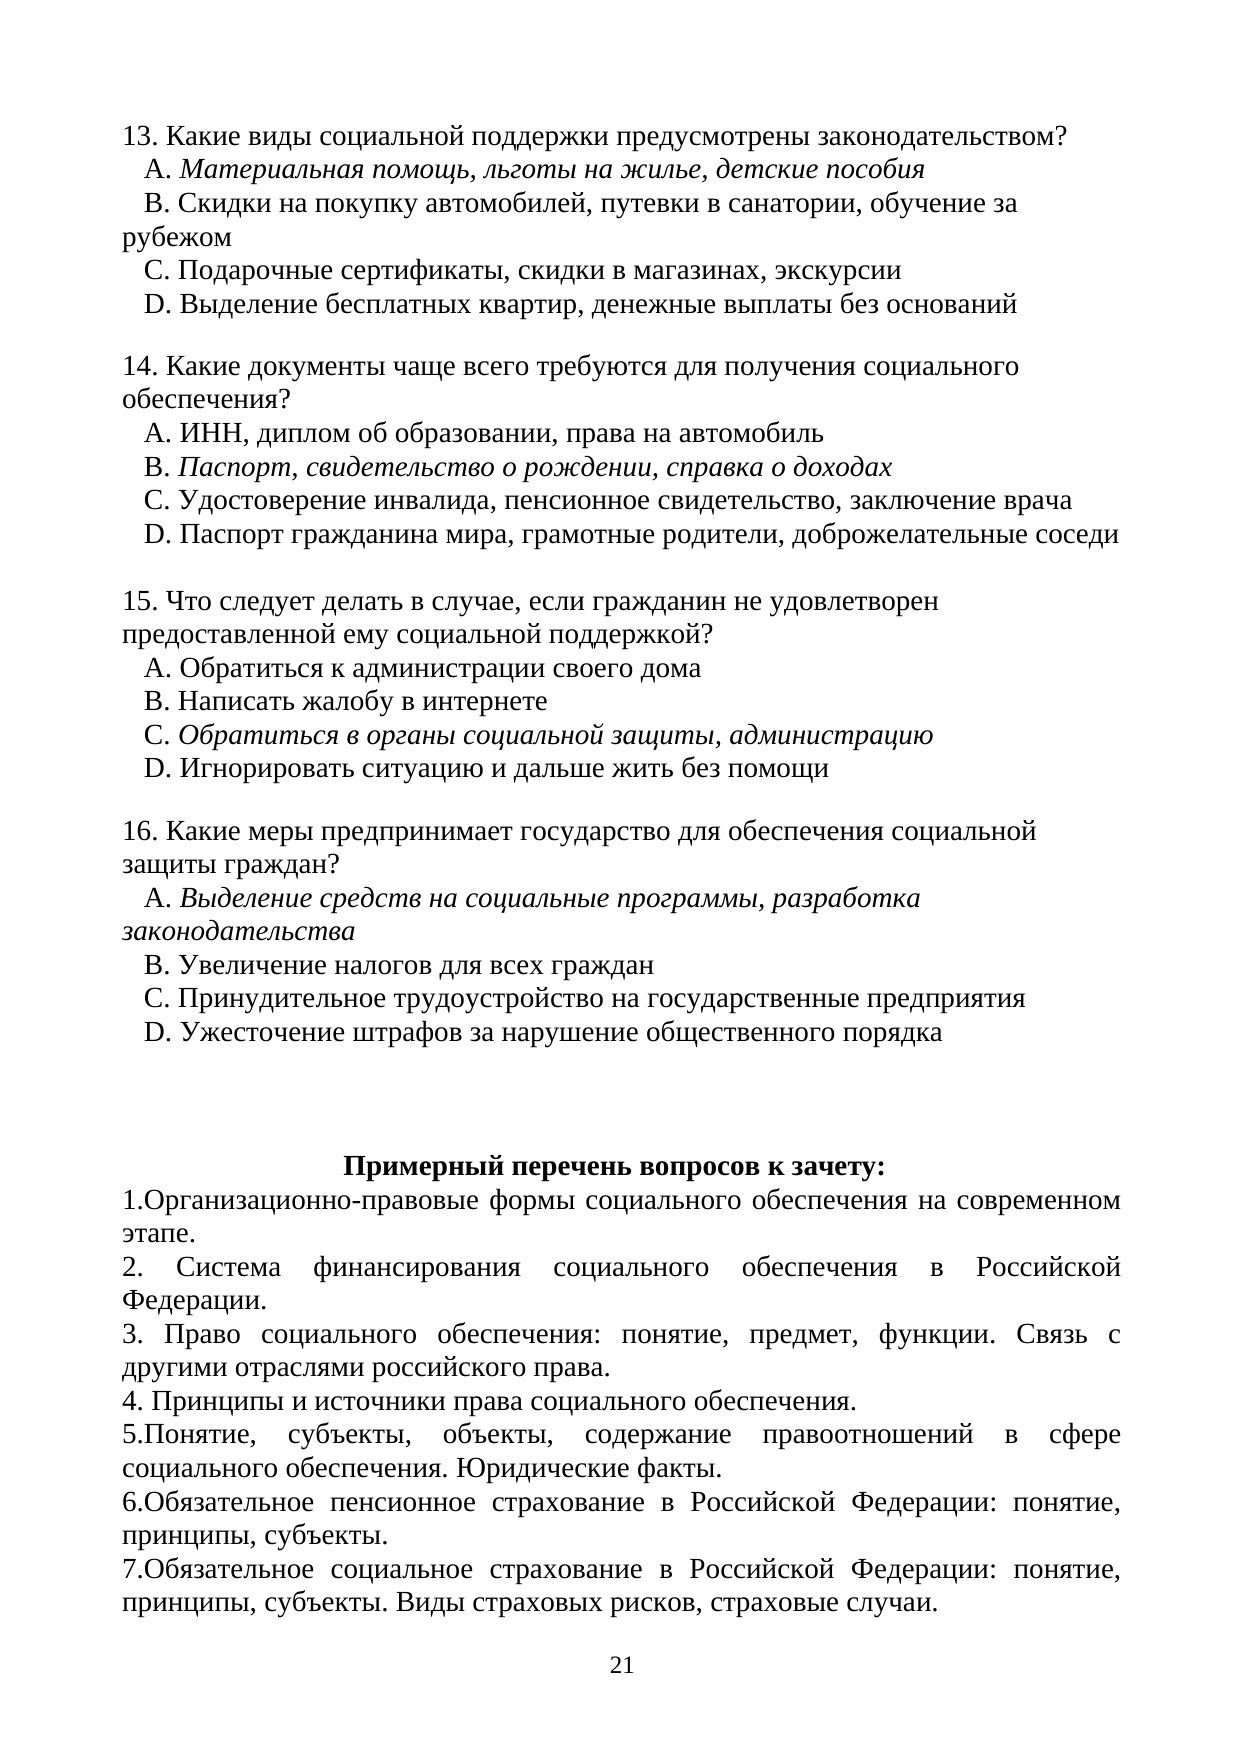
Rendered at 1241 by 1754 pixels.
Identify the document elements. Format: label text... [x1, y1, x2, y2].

text B. Написать жалобу в интернете [122, 683, 1122, 717]
text 15. Что следует делать в случае, если гражданин не удовлетворен предоставленной ему социальной поддержкой? [122, 583, 1122, 650]
text A. Обратиться к администрации своего дома [122, 650, 1122, 683]
text C. Подарочные сертификаты, скидки в магазинах, экскурсии [122, 252, 1122, 286]
text D. Ужесточение штрафов за нарушение общественного порядка [122, 1014, 1122, 1048]
text A. Материальная помощь, льготы на жилье, детские пособия [122, 152, 1122, 185]
text 7.Обязательное социальное страхование в Российской Федерации: понятие, принципы, субъекты. Виды страховых рисков, страховые случаи. [122, 1551, 1122, 1618]
text 2. Система финансирования социального обеспечения в Российской Федерации. [122, 1249, 1122, 1316]
text A. ИНН, диплом об образовании, права на автомобиль [122, 415, 1122, 449]
text D. Выделение бесплатных квартир, денежные выплаты без оснований [122, 286, 1122, 319]
text B. Увеличение налогов для всех граждан [122, 947, 1122, 981]
text 13. Какие виды социальной поддержки предусмотрены законодательством? [122, 118, 1122, 152]
text D. Игнорировать ситуацию и дальше жить без помощи [122, 751, 1122, 784]
text A. Выделение средств на социальные программы, разработка законодательства [122, 880, 1122, 947]
text C. Принудительное трудоустройство на государственные предприятия [122, 981, 1122, 1014]
text D. Паспорт гражданина мира, грамотные родители, доброжелательные соседи [122, 516, 1122, 549]
text Примерный перечень вопросов к зачету: [107, 1148, 1122, 1182]
text 14. Какие документы чаще всего требуются для получения социального обеспечения? [122, 348, 1122, 415]
text 5.Понятие, субъекты, объекты, содержание правоотношений в сфере социального обеспечения. Юридические факты. [122, 1417, 1122, 1484]
text B. Скидки на покупку автомобилей, путевки в санатории, обучение за рубежом [122, 185, 1122, 252]
text 4. Принципы и источники права социального обеспечения. [122, 1383, 1122, 1417]
text C. Удостоверение инвалида, пенсионное свидетельство, заключение врача [122, 482, 1122, 516]
text 3. Право социального обеспечения: понятие, предмет, функции. Связь с другими отраслями российского права. [122, 1316, 1122, 1383]
text 16. Какие меры предпринимает государство для обеспечения социальной защиты граждан? [122, 813, 1122, 880]
text C. Обратиться в органы социальной защиты, администрацию [122, 717, 1122, 751]
text 1.Организационно-правовые формы социального обеспечения на современном этапе. [122, 1182, 1122, 1249]
text 6.Обязательное пенсионное страхование в Российской Федерации: понятие, принципы, субъекты. [122, 1484, 1122, 1551]
text B. Паспорт, свидетельство о рождении, справка о доходах [122, 449, 1122, 482]
